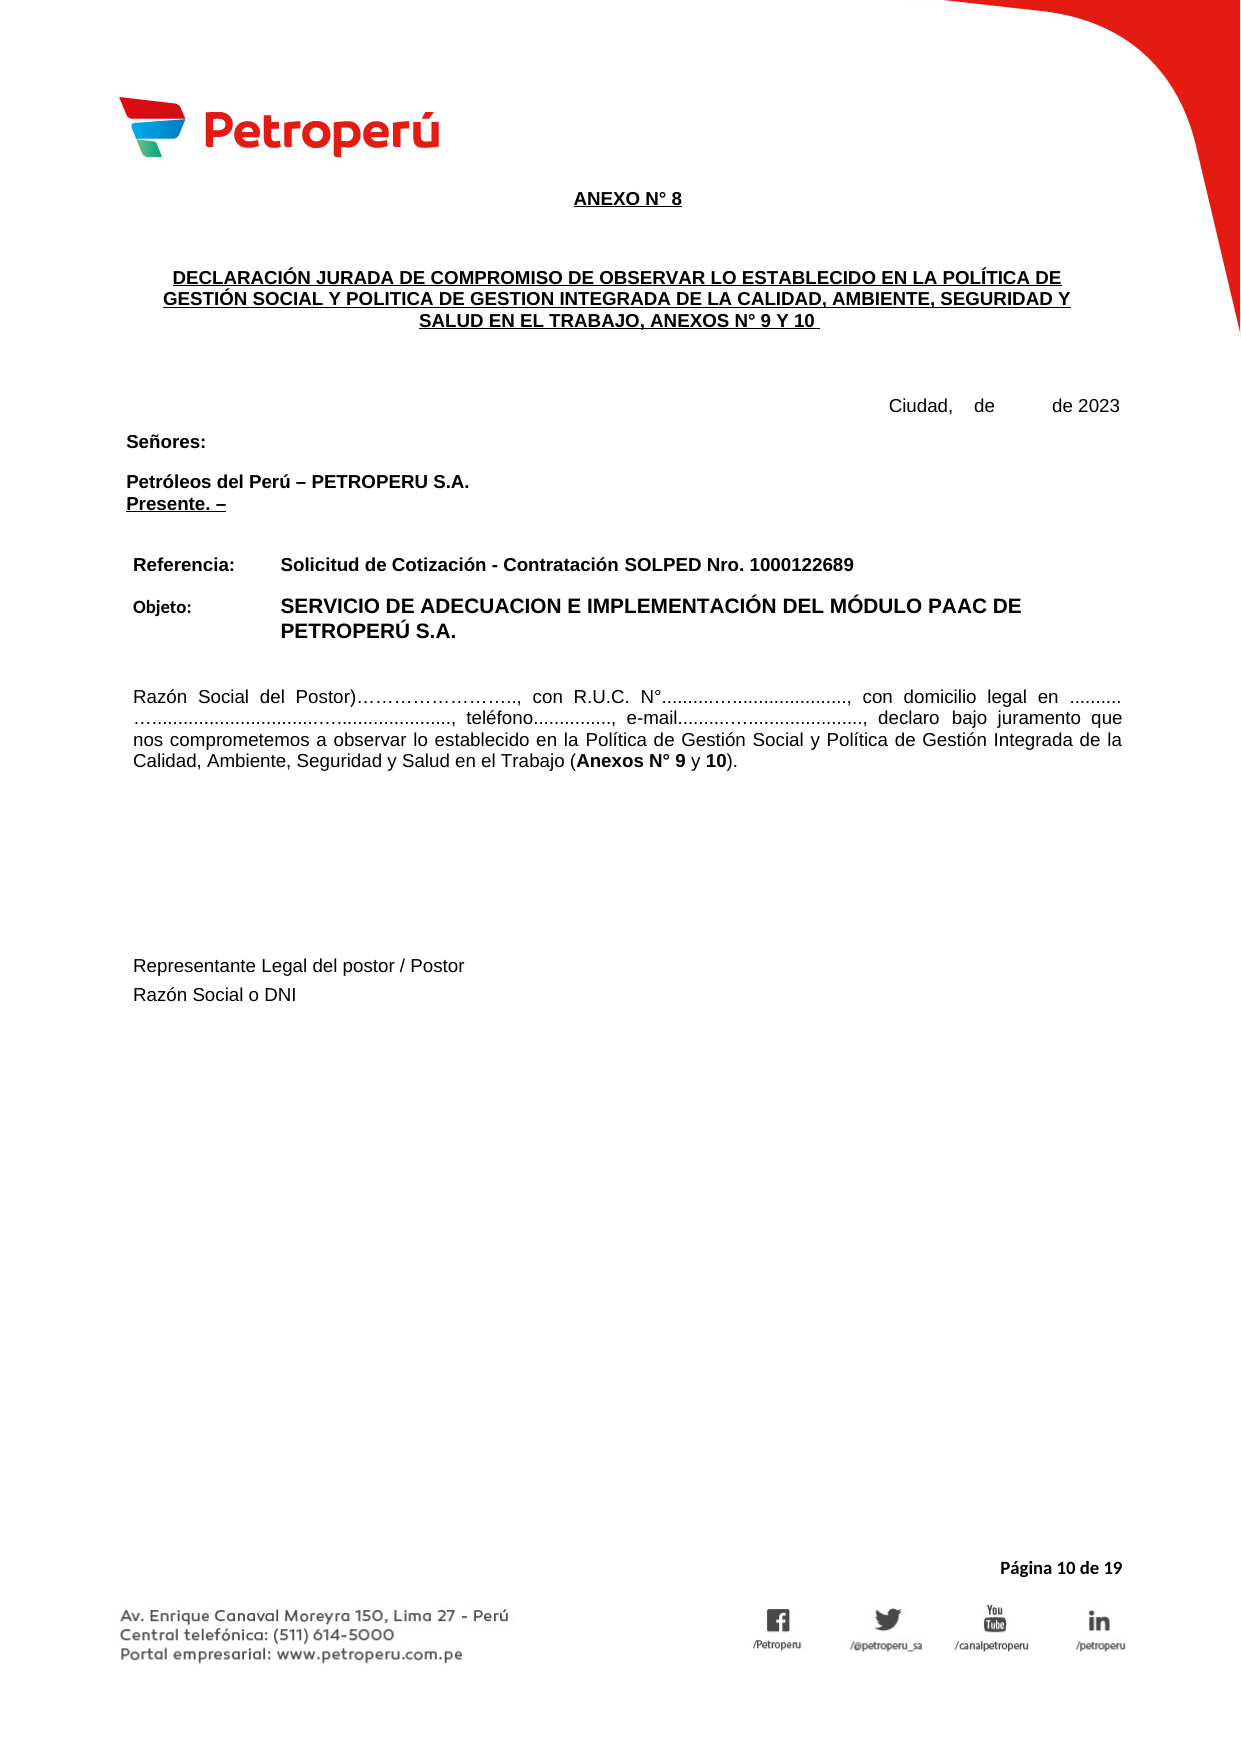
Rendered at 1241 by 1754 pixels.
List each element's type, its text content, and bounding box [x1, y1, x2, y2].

text ANEXO N° 8 [133, 188, 1122, 209]
text DECLARACIÓN JURADA DE COMPROMISO DE OBSERVAR LO ESTABLECIDO EN LA POLÍTICA DE GESTIÓN SOCIAL Y POLITICA DE GESTION INTEGRADA DE LA CALIDAD, AMBIENTE, SEGURIDAD Y SALUD EN EL TRABAJO, ANEXOS N° 9 Y 10 [133, 267, 1101, 331]
text Referencia: Solicitud de Cotización - Contratación SOLPED Nro. 1000122689 [133, 554, 1122, 575]
text Petróleos del Perú – PETROPERU S.A. [126, 471, 1120, 492]
text Razón Social o DNI [133, 984, 1122, 1005]
picture [1, 0, 1241, 350]
text Ciudad, de de 2023 [724, 395, 1120, 417]
text Presente. – [126, 492, 1120, 514]
text Señores: [126, 431, 1120, 452]
text Razón Social del Postor)…………………….., con R.U.C. N°..........…......................, con domicilio legal en ..........…................................…......................, teléfono..............., e-mail..........…......................, declaro bajo juramento que nos comprometemos a observar lo establecido en la Política de Gestión Social y Política de Gestión Integrada de la Calidad, Ambiente, Seguridad y Salud en el Trabajo (Anexos N° 9 y 10). [133, 686, 1122, 772]
text Representante Legal del postor / Postor [133, 954, 1122, 976]
text Objeto: SERVICIO DE ADECUACION E IMPLEMENTACIÓN DEL MÓDULO PAAC DE PETROPERÚ S.A. [133, 594, 1122, 642]
picture [1, 1596, 1241, 1751]
